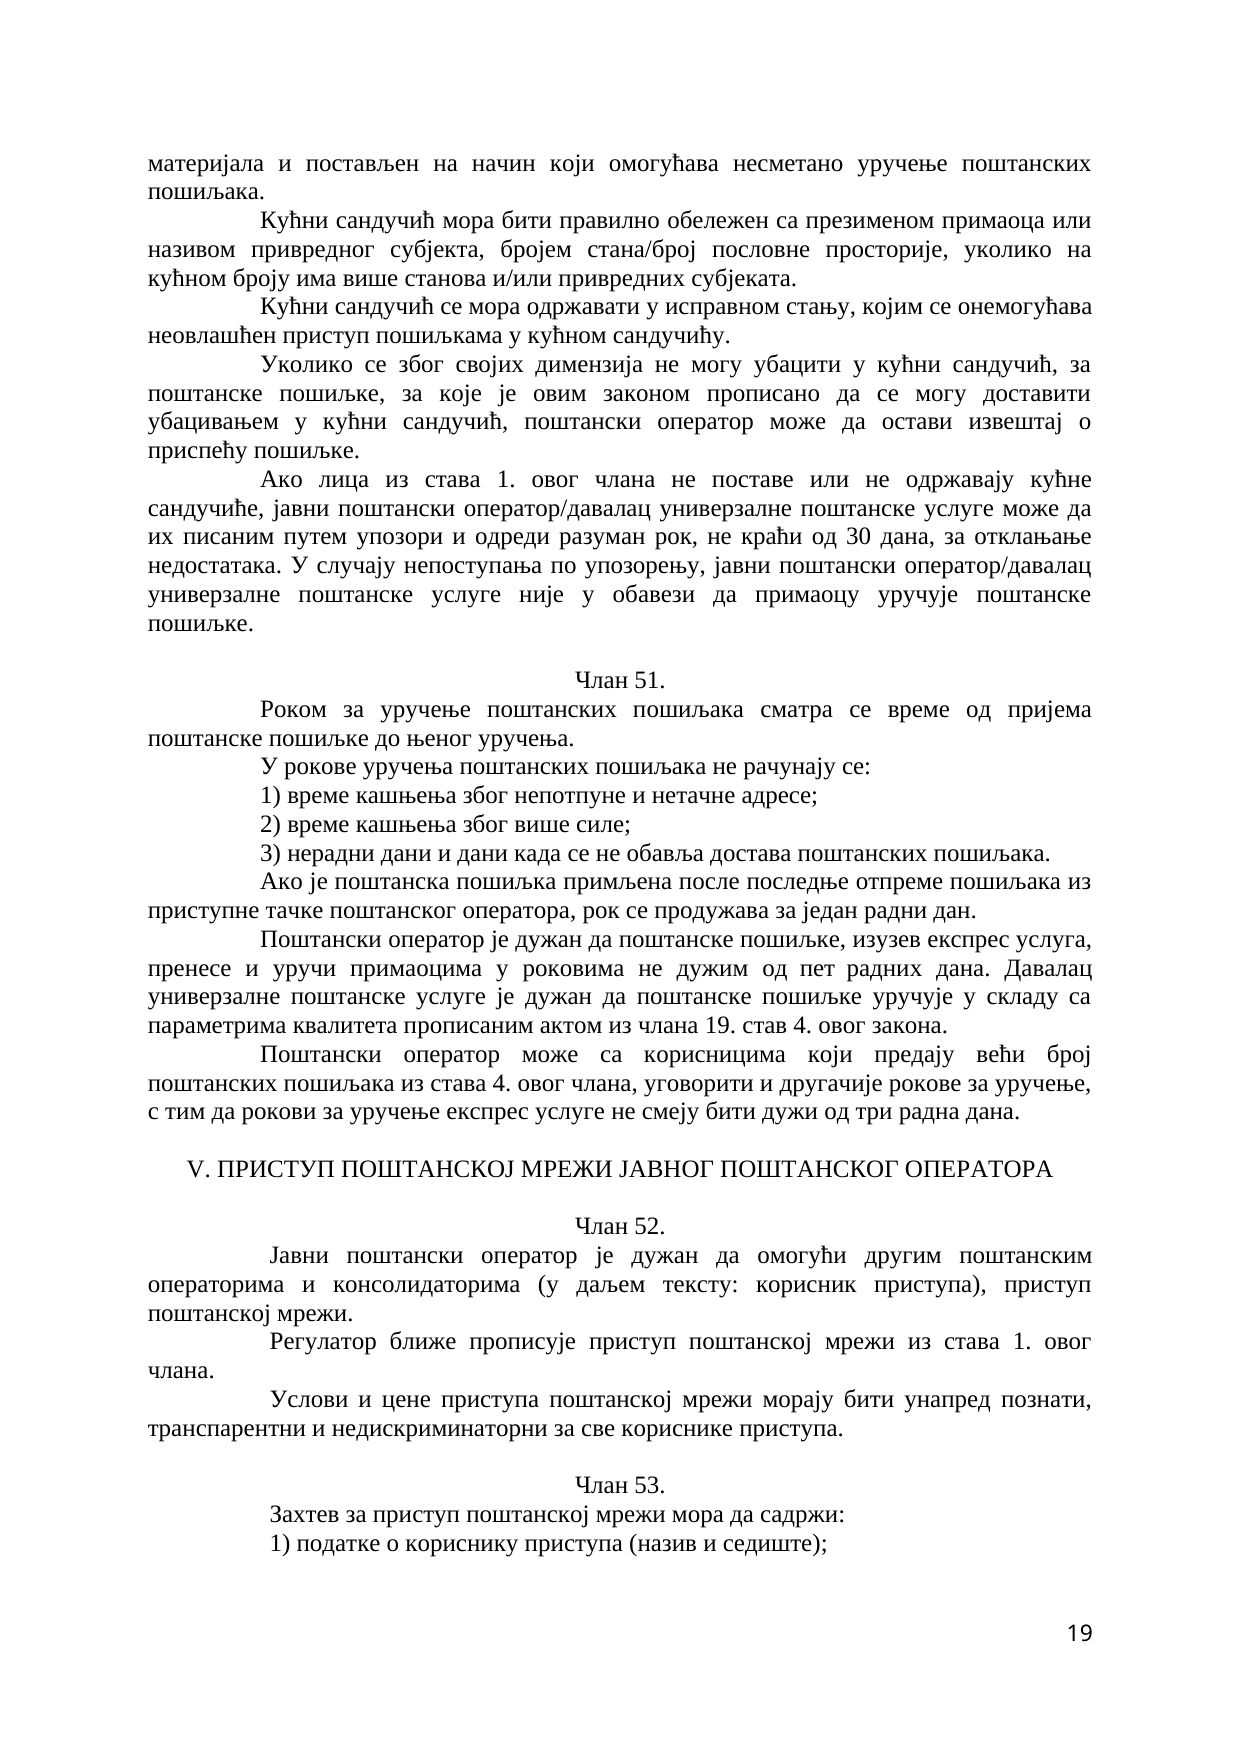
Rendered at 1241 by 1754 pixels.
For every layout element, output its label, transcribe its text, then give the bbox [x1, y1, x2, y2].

text 1) податке о кориснику приступа (назив и седиште); [148, 1528, 1092, 1556]
text У рокове уручења поштанских пошиљака не рачунају се: [148, 751, 1092, 780]
text V. ПРИСТУП ПОШТАНСКОЈ МРЕЖИ ЈАВНОГ ПОШТАНСКОГ ОПЕРАТОРА [148, 1154, 1092, 1183]
text 2) време кашњења због више силе; [148, 809, 1092, 838]
text Члан 51. [148, 665, 1092, 694]
text Ако лица из става 1. овог члана не поставе или не одржавају кућне сандучиће, јавни поштански оператор/давалац универзалне поштанске услуге може да их писаним путем упозори и одреди разуман рок, не краћи од 30 дана, за отклањање недостатака. У случају непоступања по упозорењу, јавни поштански оператор/давалац универзалне поштанске услуге није у обавези да примаоцу уручује поштанске пошиљке. [148, 464, 1092, 636]
text Услови и цене приступа поштанској мрежи морају бити унапред познати, транспарентни и недискриминаторни за све кориснике приступа. [148, 1384, 1092, 1441]
text Кућни сандучић мора бити правилно обележен са презименом примаоца или називом привредног субјекта, бројем стана/број пословне просторије, уколико на кућном броју има више станова и/или привредних субјеката. [148, 205, 1092, 291]
text Члан 53. [148, 1470, 1092, 1499]
text Поштански оператор може са корисницима који предају већи број поштанских пошиљака из става 4. овог члана, уговорити и другачије рокове за уручење, с тим да рокови за уручење експрес услуге не смеју бити дужи од три радна дана. [148, 1039, 1092, 1125]
text Уколико се због својих димензија не могу убацити у кућни сандучић, за поштанске пошиљке, за које је овим законом прописано да се могу доставити убацивањем у кућни сандучић, поштански оператор може да остави извештај о приспећу пошиљке. [148, 349, 1092, 464]
text Члан 52. [148, 1211, 1092, 1240]
text 1) време кашњења због непотпуне и нетачне адресе; [148, 780, 1092, 809]
text Кућни сандучић се мора одржавати у исправном стању, којим се онемогућава неовлашћен приступ пошиљкама у кућном сандучићу. [148, 291, 1092, 349]
text Регулатор ближе прописује приступ поштанској мрежи из става 1. овог члана. [148, 1326, 1092, 1384]
text Јавни поштански оператор је дужан да омогући другим поштанским операторима и консолидаторима (у даљем тексту: корисник приступа), приступ поштанској мрежи. [148, 1240, 1092, 1326]
text Захтев за приступ поштанској мрежи мора да садржи: [148, 1499, 1092, 1528]
text Роком за уручење поштанских пошиљака сматра се време од пријема поштанске пошиљке до њеног уручења. [148, 694, 1092, 751]
text 3) нерадни дани и дани када се не обавља достава поштанских пошиљака. [148, 838, 1092, 866]
text Поштански оператор је дужан да поштанске пошиљке, изузев експрес услуга, пренесе и уручи примаоцима у роковима не дужим од пет радних дана. Давалац универзалне поштанске услуге је дужан да поштанске пошиљке уручује у складу са параметрима квалитета прописаним актом из члана 19. став 4. овог закона. [148, 924, 1092, 1039]
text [148, 148, 1092, 205]
text Ако је поштанска пошиљка примљена после последње отпреме пошиљака из приступне тачке поштанског оператора, рок се продужава за један радни дан. [148, 866, 1092, 924]
